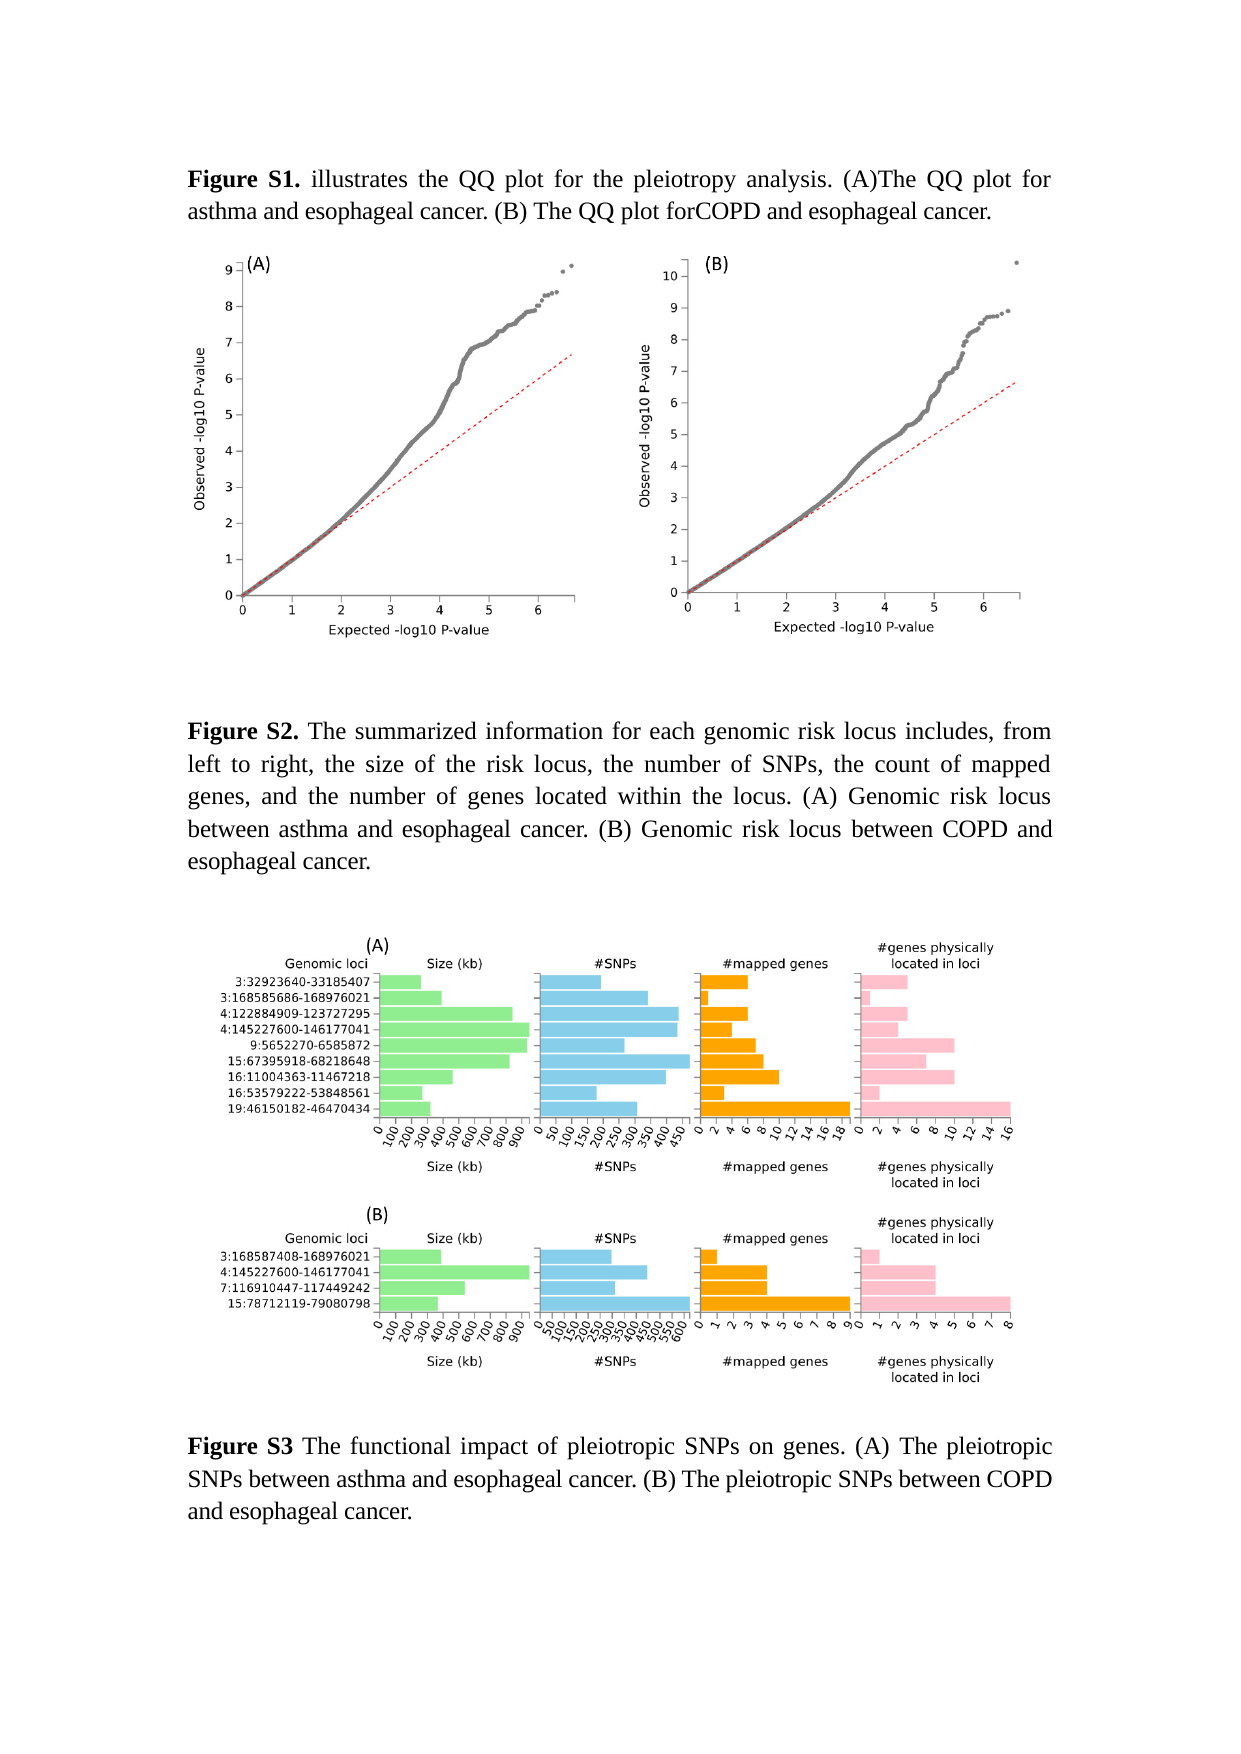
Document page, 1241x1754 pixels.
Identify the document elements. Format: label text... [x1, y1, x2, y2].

picture [187, 909, 1053, 1387]
text Figure S1. illustrates the QQ plot for the pleiotropy analysis. (A)The QQ plot for asthma and esophageal cancer. (B) The QQ plot forCOPD and esophageal cancer. [187, 162, 1053, 227]
text Figure S2. The summarized information for each genomic risk locus includes, from left to right, the size of the risk locus, the number of SNPs, the count of mapped genes, and the number of genes located within the locus. (A) Genomic risk locus between asthma and esophageal cancer. (B) Genomic risk locus between COPD and esophageal cancer. [187, 714, 1053, 877]
picture [187, 227, 1053, 651]
text Figure S3 The functional impact of pleiotropic SNPs on genes. (A) The pleiotropic SNPs between asthma and esophageal cancer. (B) The pleiotropic SNPs between COPD and esophageal cancer. [187, 1429, 1053, 1527]
